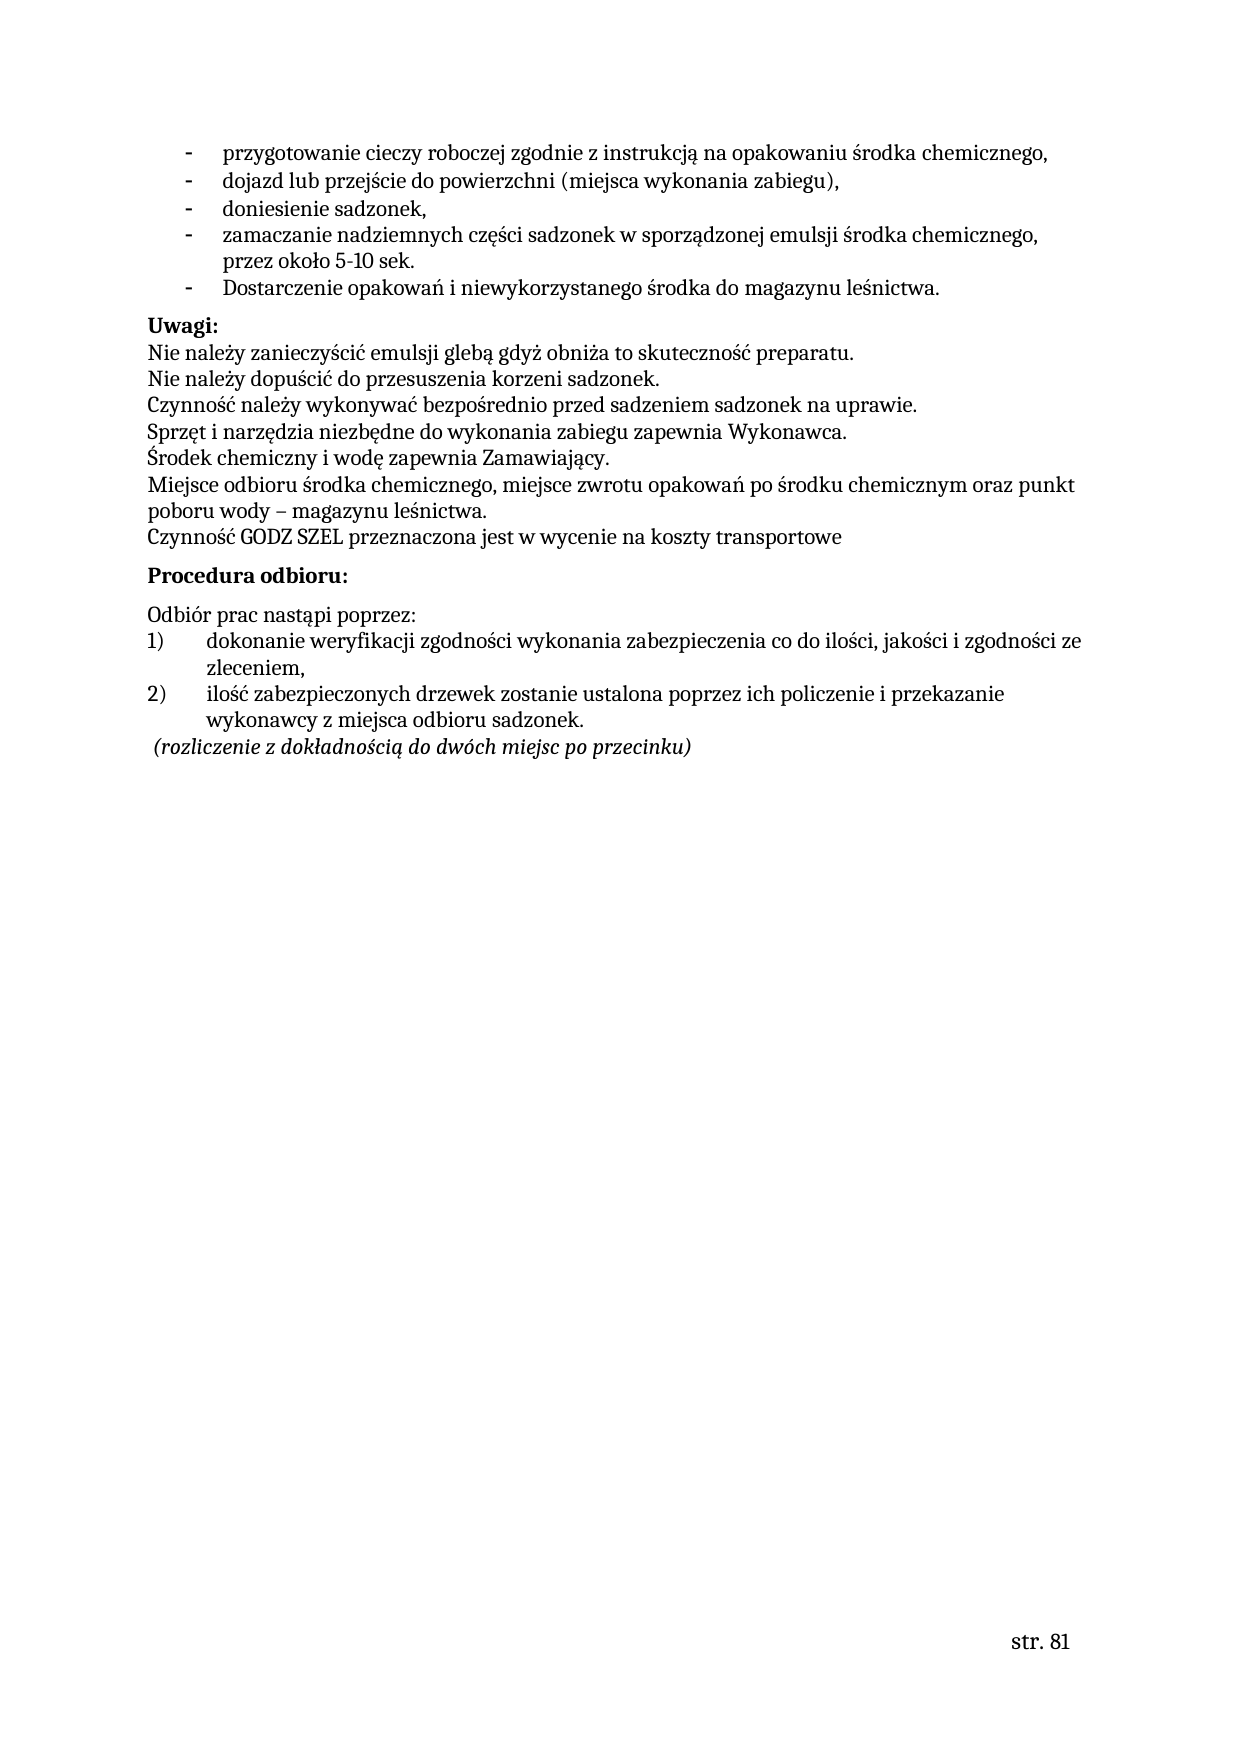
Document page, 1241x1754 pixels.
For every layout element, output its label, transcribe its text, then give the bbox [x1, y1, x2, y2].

list dojazd lub przejście do powierzchni (miejsca wykonania zabiegu), [185, 166, 1119, 194]
text Miejsce odbioru środka chemicznego, miejsce zwrotu opakowań po środku chemicznym oraz punkt poboru wody – magazynu leśnictwa. [147, 471, 1093, 524]
text Czynność należy wykonywać bezpośrednio przed sadzeniem sadzonek na uprawie. Sprzęt i narzędzia niezbędne do wykonania zabiegu zapewnia Wykonawca. [147, 392, 959, 445]
text Środek chemiczny i wodę zapewnia Zamawiający. [147, 445, 1119, 471]
text Odbiór prac nastąpi poprzez: [147, 602, 1119, 628]
subtitle Procedura odbioru: [147, 563, 1119, 589]
list doniesienie sadzonek, [185, 194, 1119, 222]
subtitle Uwagi: [147, 313, 1119, 339]
text (rozliczenie z dokładnością do dwóch miejsc po przecinku) [152, 733, 1119, 760]
list Dostarczenie opakowań i niewykorzystanego środka do magazynu leśnictwa. [185, 274, 1119, 301]
text Nie należy zanieczyścić emulsji glebą gdyż obniża to skuteczność preparatu. Nie należy dopuścić do przesuszenia korzeni sadzonek. [147, 339, 889, 392]
list ilość zabezpieczonych drzewek zostanie ustalona poprzez ich policzenie i przekazanie wykonawcy z miejsca odbioru sadzonek. [147, 681, 1093, 733]
text Czynność GODZ SZEL przeznaczona jest w wycenie na koszty transportowe [147, 524, 1119, 550]
list przygotowanie cieczy roboczej zgodnie z instrukcją na opakowaniu środka chemicznego, [185, 137, 1119, 166]
list dokonanie weryfikacji zgodności wykonania zabezpieczenia co do ilości, jakości i zgodności ze zleceniem, [147, 628, 1093, 681]
list zamaczanie nadziemnych części sadzonek w sporządzonej emulsji środka chemicznego, przez około 5-10 sek. [185, 222, 1092, 274]
